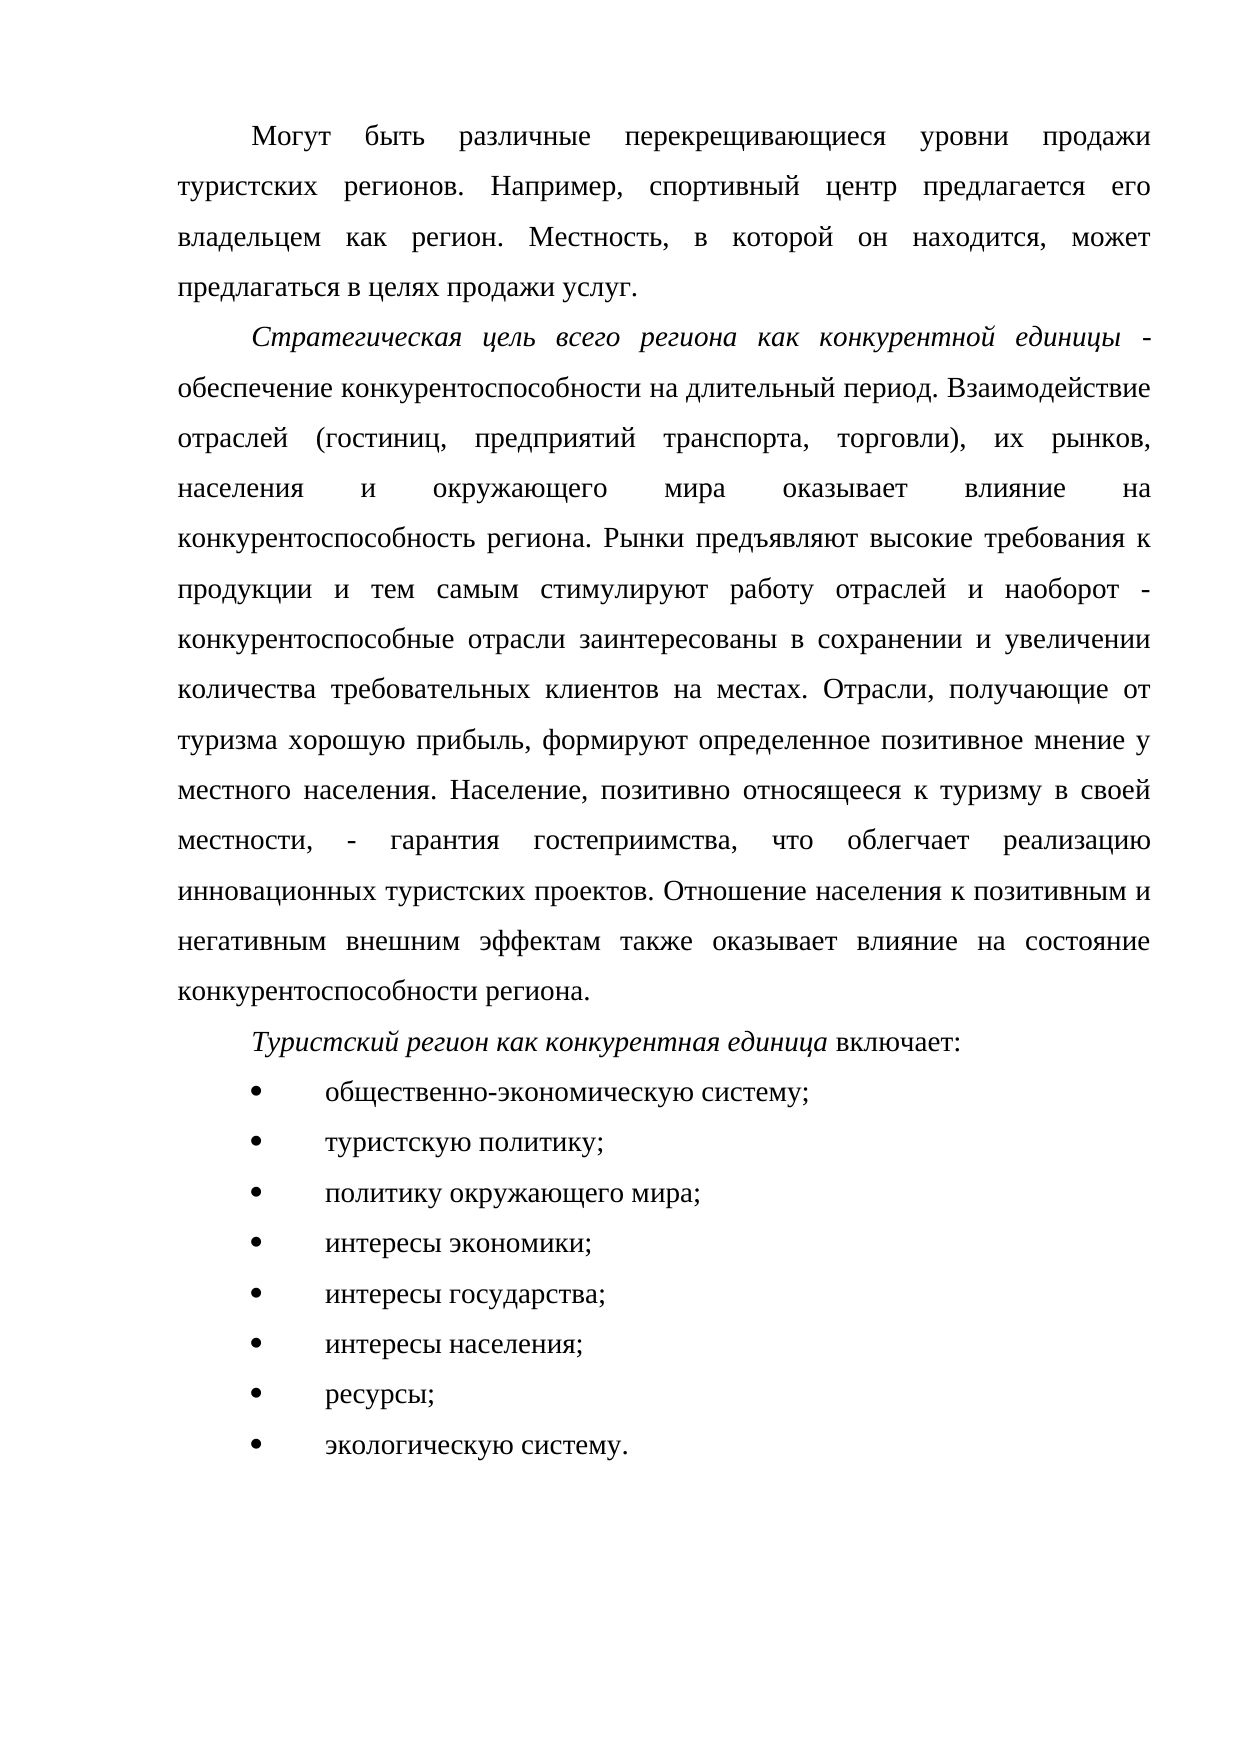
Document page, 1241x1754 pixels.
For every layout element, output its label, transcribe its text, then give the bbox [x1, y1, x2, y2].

list ресурсы; [177, 1377, 1152, 1410]
text Стратегическая цель всего региона как конкурентной единицы - обеспечение конкурентоспособности на длительный период. Взаимодействие отраслей (гостиниц, предприятий транспорта, торговли), их рынков, населения и окружающего мира оказывает влияние на конкурентоспособность региона. Рынки предъявляют высокие требования к продукции и тем самым стимулируют работу отраслей и наоборот - конкурентоспособные отрасли заинтересованы в сохранении и увеличении количества требовательных клиентов на местах. Отрасли, получающие от туризма хорошую прибыль, формируют определенное позитивное мнение у местного населения. Население, позитивно относящееся к туризму в своей местности, - гарантия гостеприимства, что облегчает реализацию инновационных туристских проектов. Отношение населения к позитивным и негативным внешним эффектам также оказывает влияние на состояние конкурентоспособности региона. [177, 319, 1152, 1007]
text Могут быть различные перекрещивающиеся уровни продажи туристских регионов. Например, спортивный центр предлагается его владельцем как регион. Местность, в которой он находится, может предлагаться в целях продажи услуг. [177, 118, 1152, 303]
list интересы экономики; [177, 1225, 1152, 1259]
list туристскую политику; [177, 1124, 1152, 1158]
list экологическую систему. [177, 1427, 1152, 1461]
list интересы населения; [177, 1326, 1152, 1360]
text Туристский регион как конкурентная единица включает: [177, 1024, 1152, 1057]
list общественно-экономическую систему; [177, 1074, 1152, 1108]
list политику окружающего мира; [177, 1175, 1152, 1208]
list интересы государства; [177, 1276, 1152, 1309]
